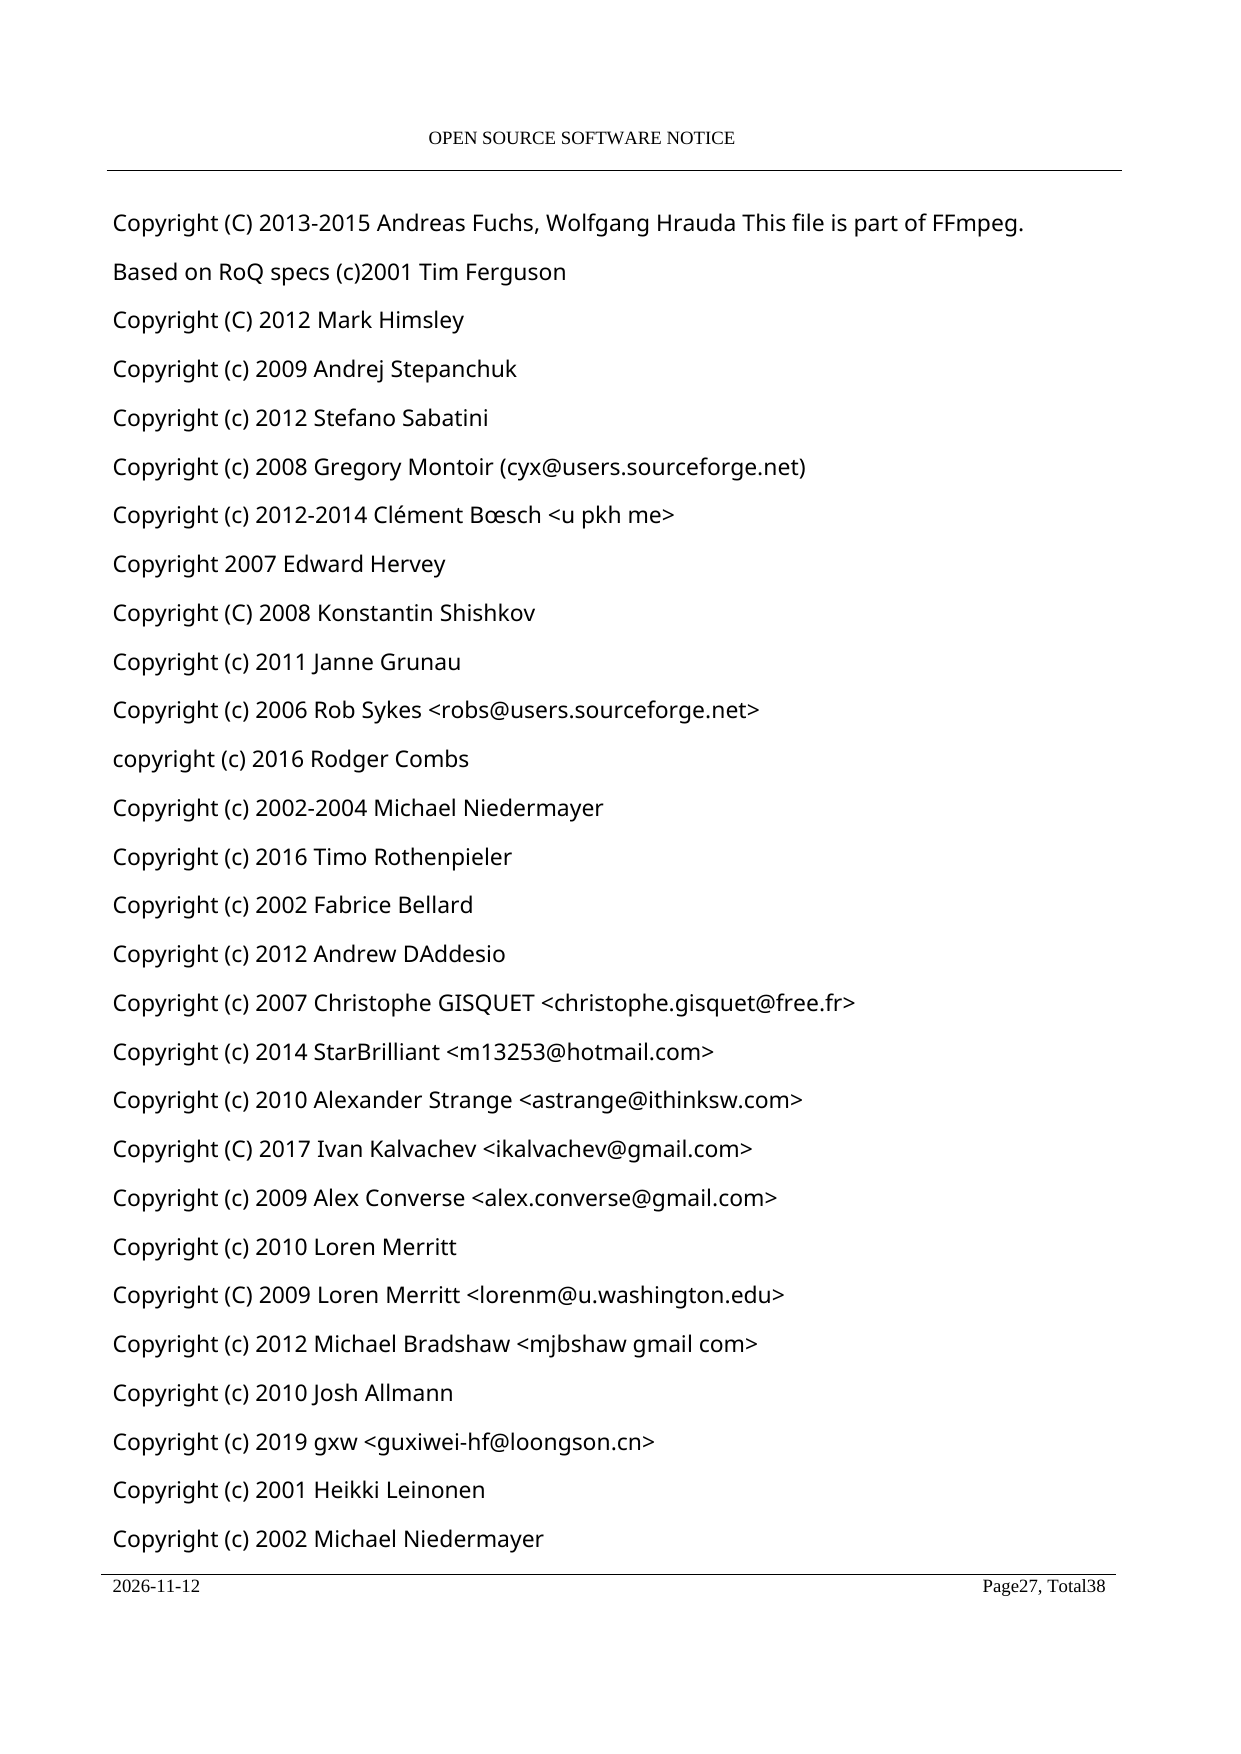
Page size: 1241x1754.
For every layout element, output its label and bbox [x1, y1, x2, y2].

text [112, 206, 1128, 1555]
